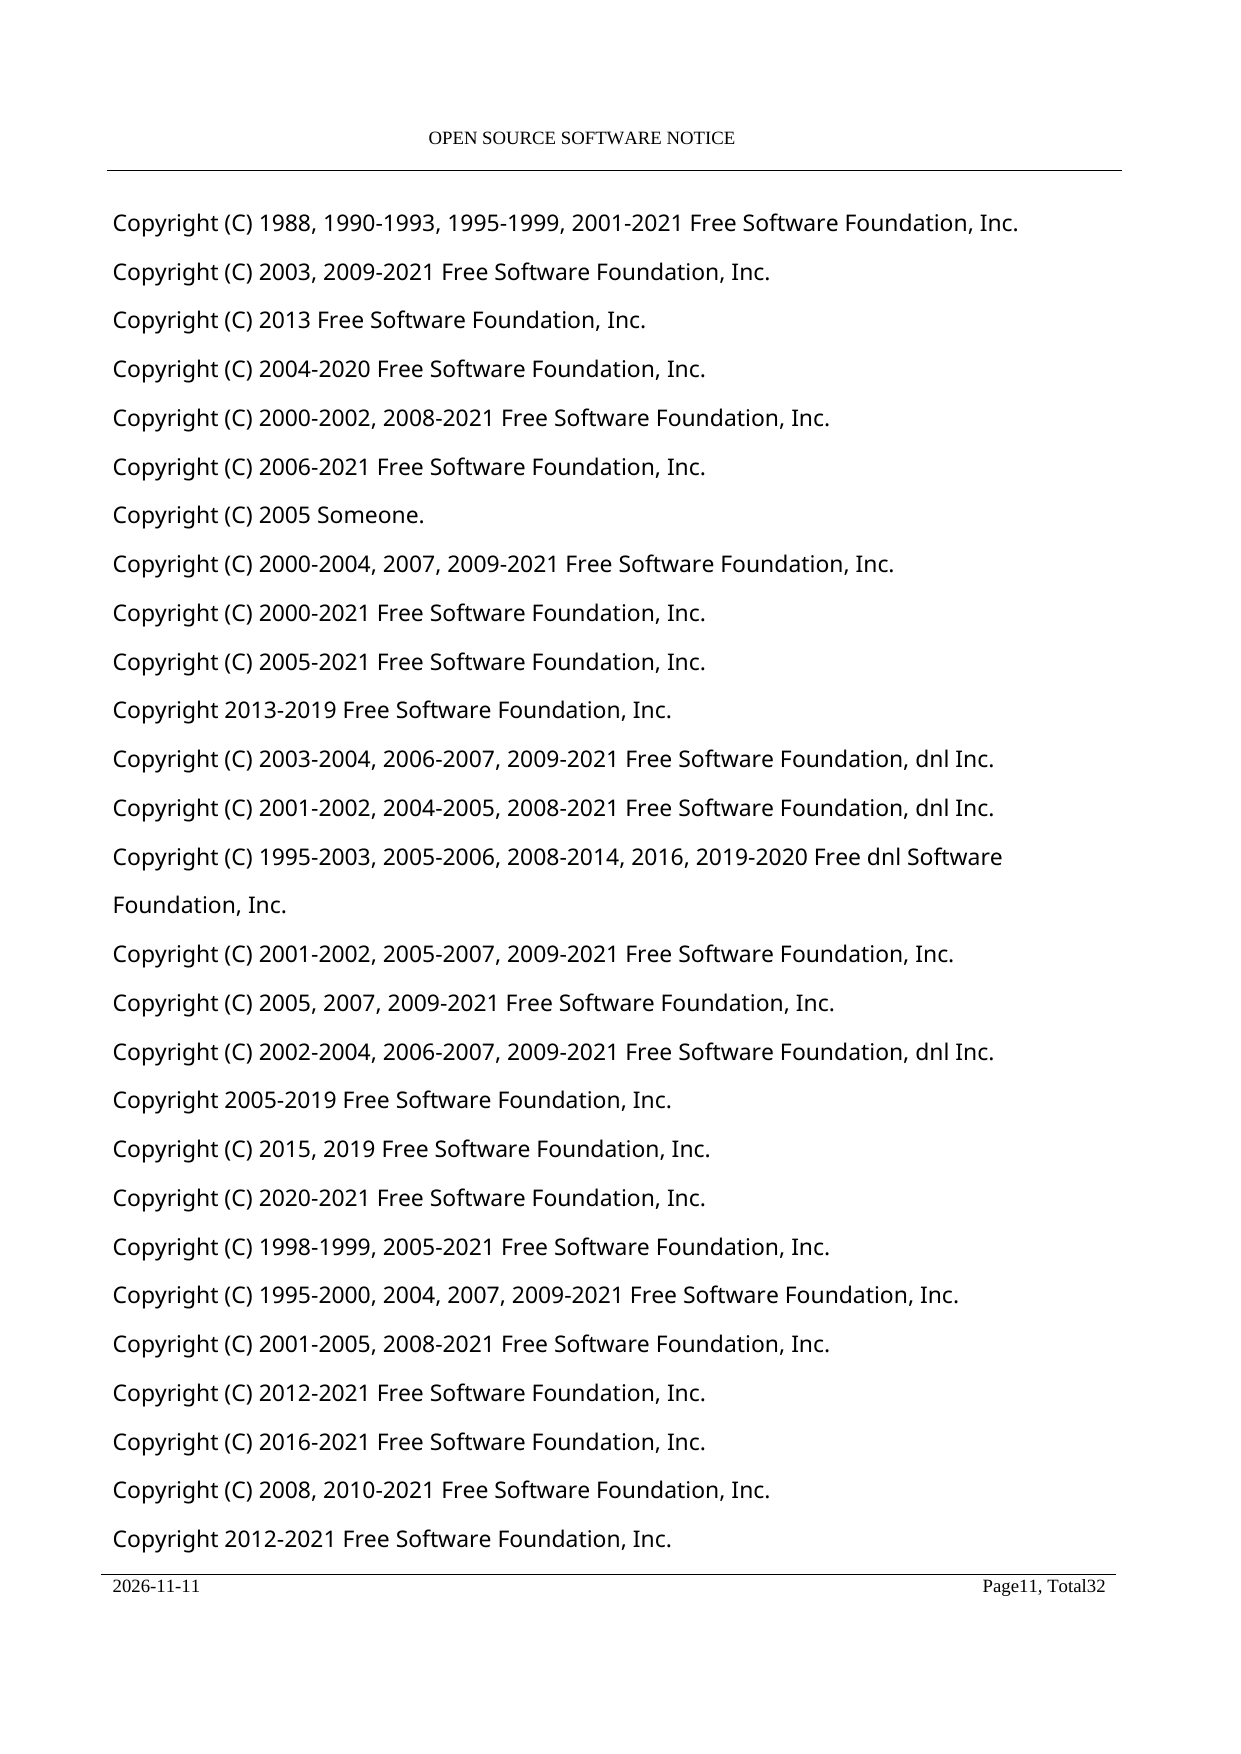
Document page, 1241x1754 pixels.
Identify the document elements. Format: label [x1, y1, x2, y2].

text [112, 206, 1128, 1555]
